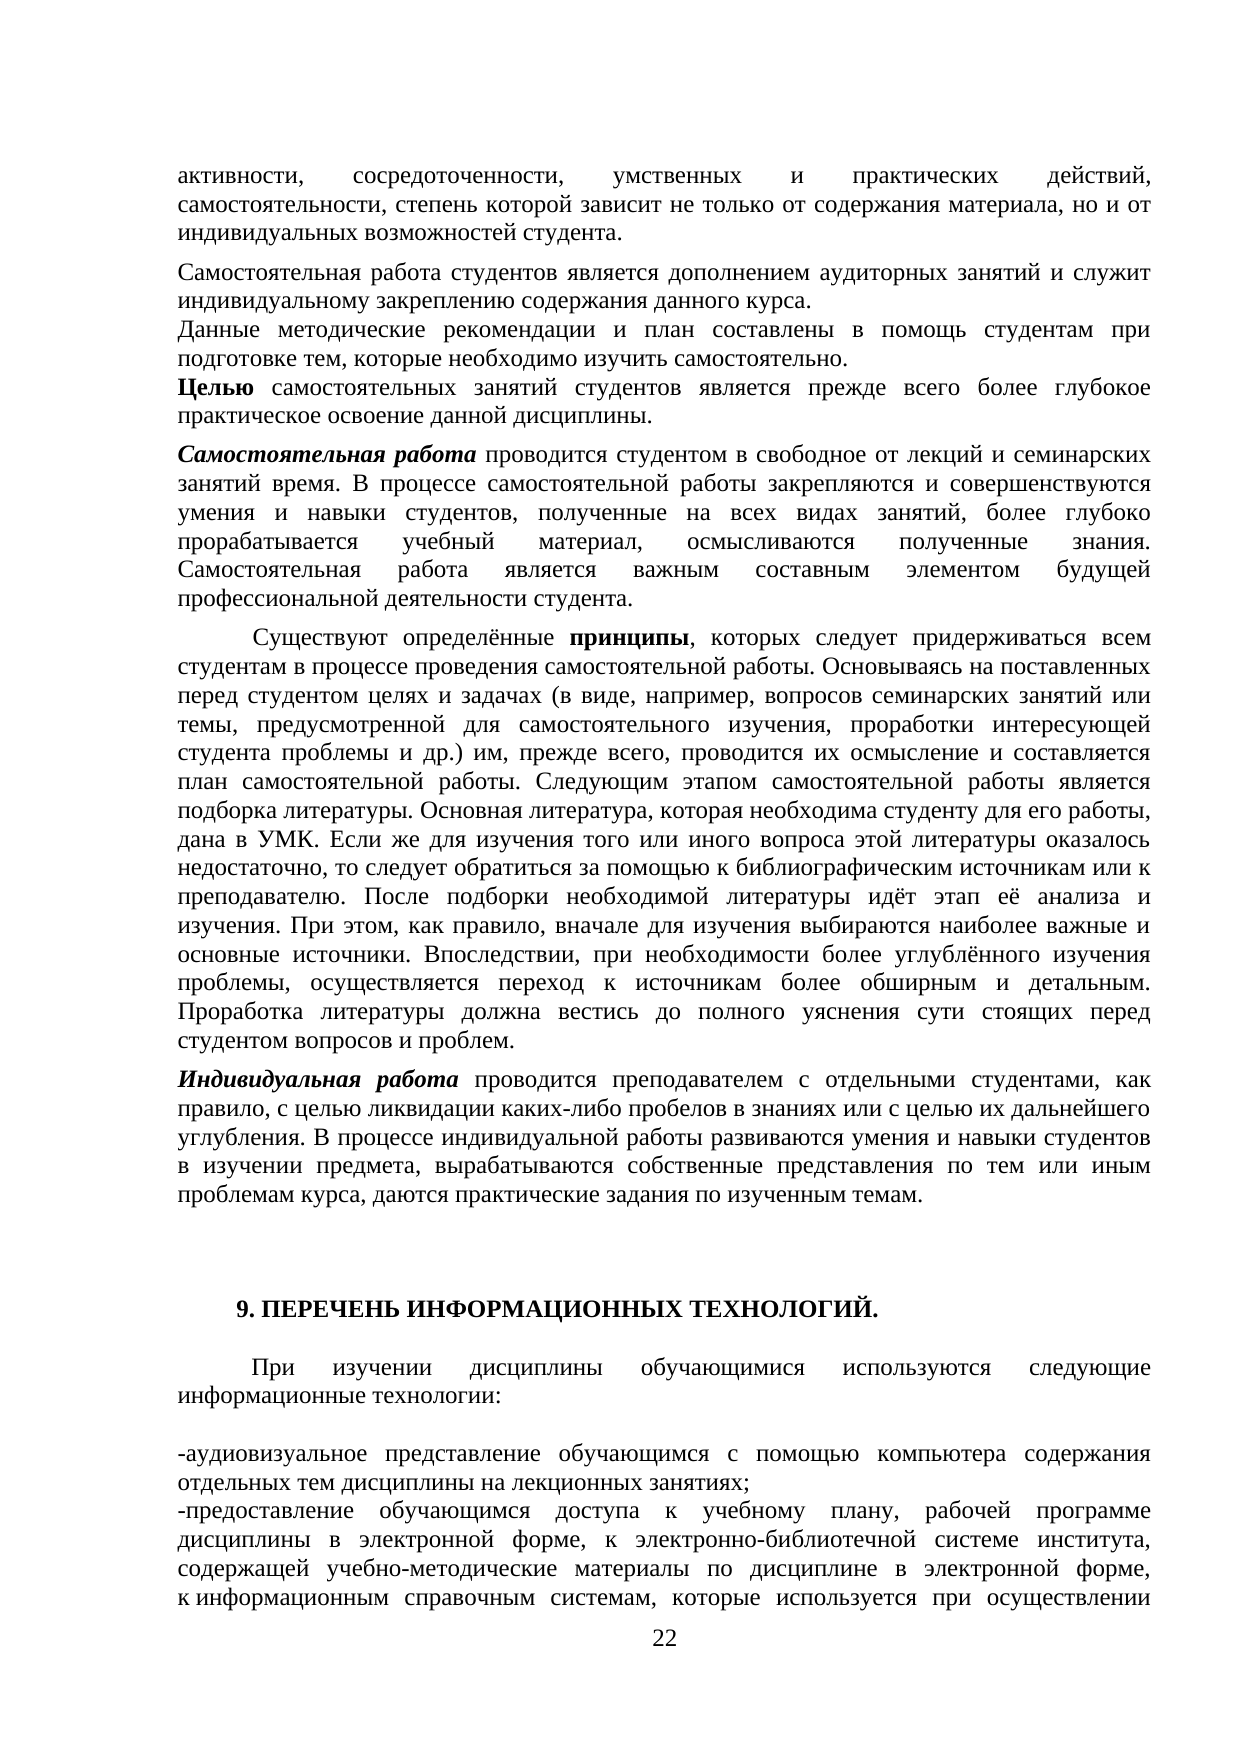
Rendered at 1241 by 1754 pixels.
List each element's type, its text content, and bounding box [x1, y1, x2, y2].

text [177, 160, 1152, 246]
text Целью самостоятельных занятий студентов является прежде всего более глубокое практическое освоение данной дисциплины. [177, 372, 1152, 429]
text При изучении дисциплины обучающимися используются следующие информационные технологии: [177, 1352, 1152, 1409]
text -аудиовизуальное представление обучающимся с помощью компьютера содержания отдельных тем дисциплины на лекционных занятиях; [177, 1438, 1152, 1495]
text Данные методические рекомендации и план составлены в помощь студентам при подготовке тем, которые необходимо изучить самостоятельно. [177, 314, 1152, 372]
text 9. ПЕРЕЧЕНЬ ИНФОРМАЦИОННЫХ ТЕХНОЛОГИЙ. [177, 1294, 1152, 1323]
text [177, 1495, 1152, 1610]
text Самостоятельная работа проводится студентом в свободное от лекций и семинарских занятий время. В процессе самостоятельной работы закрепляются и совершенствуются умения и навыки студентов, полученные на всех видах занятий, более глубоко прорабатывается учебный материал, осмысливаются полученные знания. Самостоятельная работа является важным составным элементом будущей профессиональной деятельности студента. [177, 439, 1152, 612]
text Самостоятельная работа студентов является дополнением аудиторных занятий и служит индивидуальному закреплению содержания данного курса. [177, 257, 1152, 314]
text Существуют определённые принципы, которых следует придерживаться всем студентам в процессе проведения самостоятельной работы. Основываясь на поставленных перед студентом целях и задачах (в виде, например, вопросов семинарских занятий или темы, предусмотренной для самостоятельного изучения, проработки интересующей студента проблемы и др.) им, прежде всего, проводится их осмысление и составляется план самостоятельной работы. Следующим этапом самостоятельной работы является подборка литературы. Основная литература, которая необходима студенту для его работы, дана в УМК. Если же для изучения того или иного вопроса этой литературы оказалось недостаточно, то следует обратиться за помощью к библиографическим источникам или к преподавателю. После подборки необходимой литературы идёт этап её анализа и изучения. При этом, как правило, вначале для изучения выбираются наиболее важные и основные источники. Впоследствии, при необходимости более углублённого изучения проблемы, осуществляется переход к источникам более обширным и детальным. Проработка литературы должна вестись до полного уяснения сути стоящих перед студентом вопросов и проблем. [177, 622, 1152, 1054]
text Индивидуальная работа проводится преподавателем с отдельными студентами, как правило, с целью ликвидации каких-либо пробелов в знаниях или с целью их дальнейшего углубления. В процессе индивидуальной работы развиваются умения и навыки студентов в изучении предмета, вырабатываются собственные представления по тем или иным проблемам курса, даются практические задания по изученным темам. [177, 1064, 1152, 1208]
